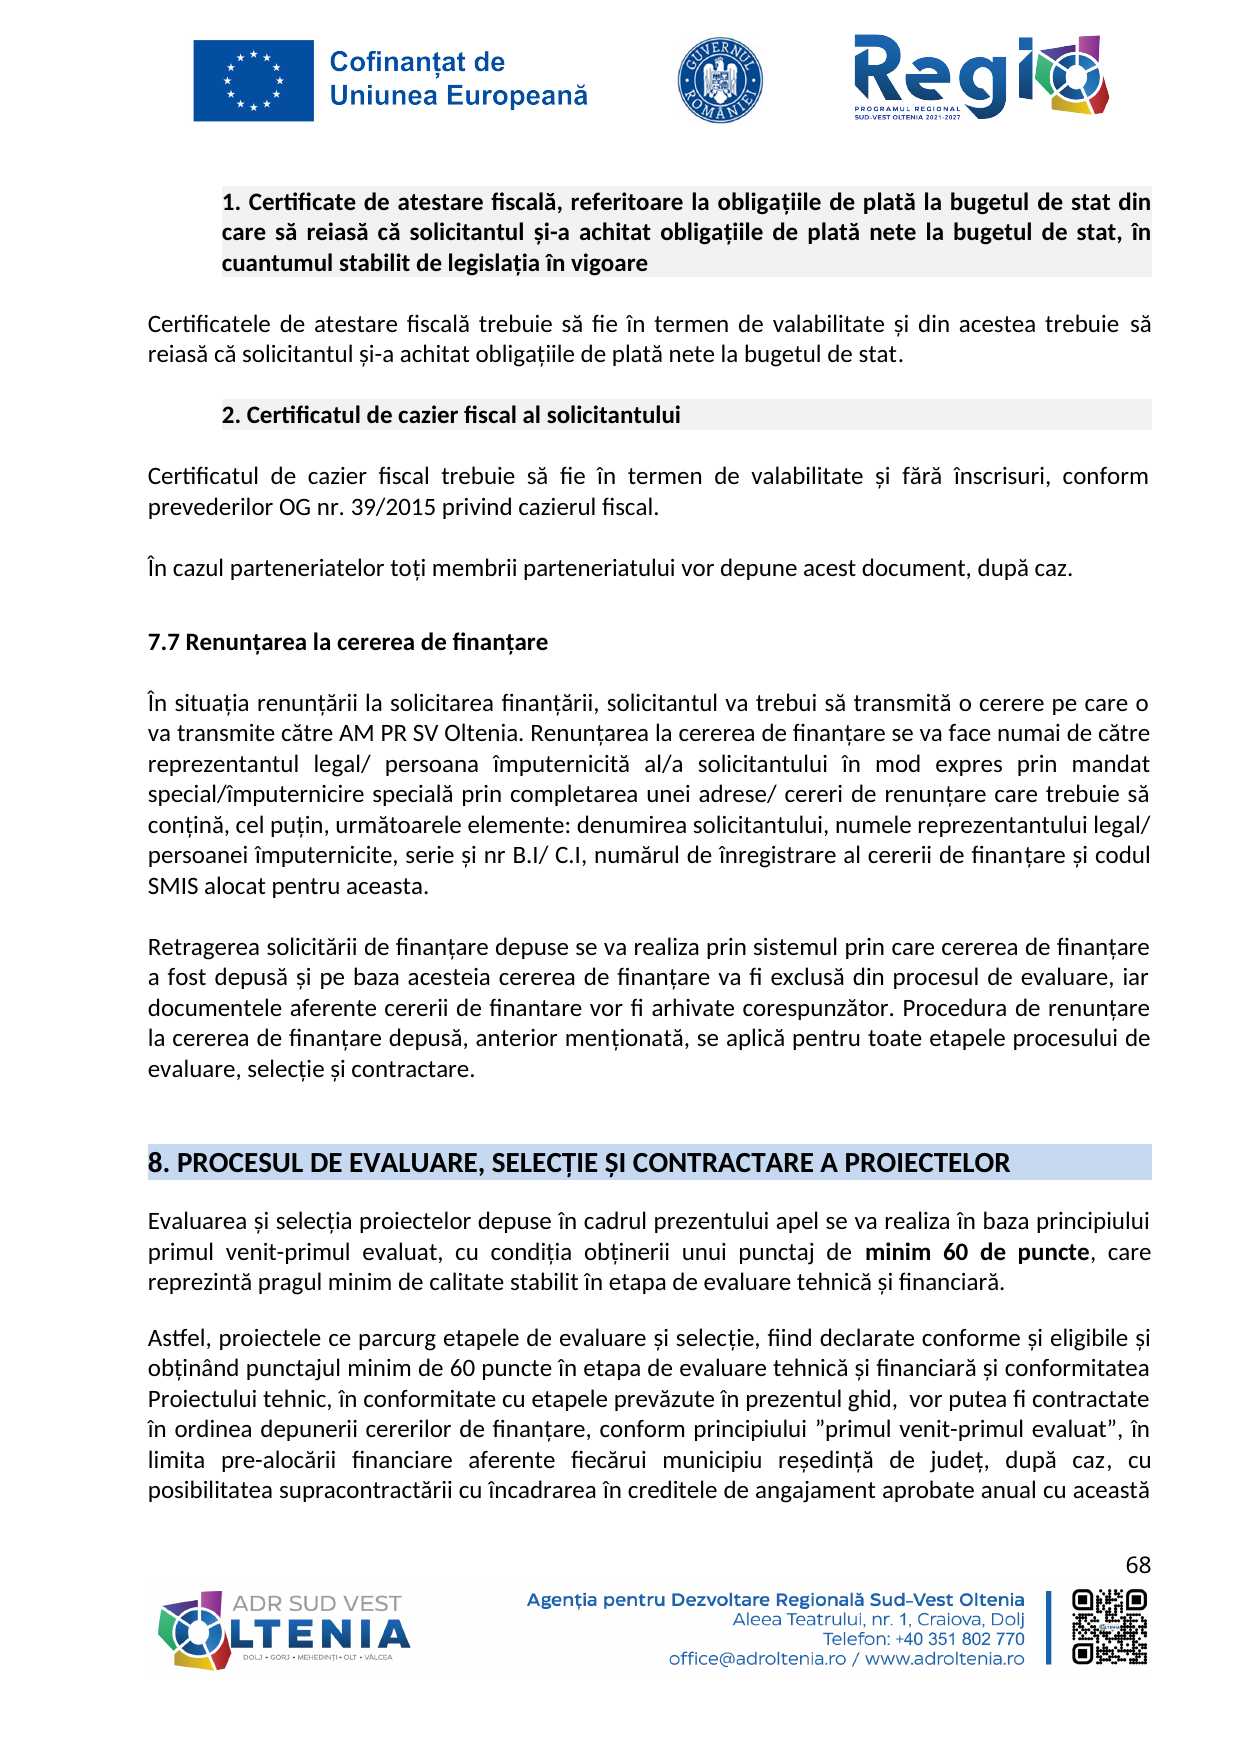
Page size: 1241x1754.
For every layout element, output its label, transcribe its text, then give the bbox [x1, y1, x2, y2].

text Certificatul de cazier fiscal trebuie să fie în termen de valabilitate și fără înscrisuri, conform prevederilor OG nr. 39/2015 privind cazierul fiscal. [148, 461, 1152, 522]
text 1. Certificate de atestare fiscală, referitoare la obligațiile de plată la bugetul de stat din care să reiasă că solicitantul și-a achitat obligațiile de plată nete la bugetul de stat, în cuantumul stabilit de legislația în vigoare [222, 186, 1152, 277]
text Evaluarea și selecția proiectelor depuse în cadrul prezentului apel se va realiza în baza principiului primul venit-primul evaluat, cu condiția obținerii unui punctaj de minim 60 de puncte, care reprezintă pragul minim de calitate stabilit în etapa de evaluare tehnică și financiară. [148, 1205, 1152, 1297]
picture [148, 1579, 1152, 1677]
text Retragerea solicitării de finanțare depuse se va realiza prin sistemul prin care cererea de finanțare a fost depusă și pe baza acesteia cererea de finanțare va fi exclusă din procesul de evaluare, iar documentele aferente cererii de finantare vor fi arhivate corespunzător. Procedura de renunțare la cererea de finanțare depusă, anterior menţionată, se aplică pentru toate etapele procesului de evaluare, selecție și contractare. [148, 931, 1152, 1083]
picture [852, 33, 1111, 123]
picture [674, 35, 768, 125]
text 2. Certificatul de cazier fiscal al solicitantului [222, 399, 1152, 430]
text 7.7 Renunțarea la cererea de finanțare [148, 626, 1152, 656]
text În cazul parteneriatelor toţi membrii parteneriatului vor depune acest document, după caz. [148, 552, 1152, 583]
text 8. PROCESUL DE EVALUARE, SELECȚIE ȘI CONTRACTARE A PROIECTELOR [148, 1144, 1152, 1180]
text Certificatele de atestare fiscală trebuie să fie în termen de valabilitate și din acestea trebuie să reiasă că solicitantul și-a achitat obligațiile de plată nete la bugetul de stat. [148, 308, 1152, 369]
text În situaţia renunțării la solicitarea finanțării, solicitantul va trebui să transmită o cerere pe care o va transmite către AM PR SV Oltenia. Renunțarea la cererea de finanțare se va face numai de către reprezentantul legal/ persoana împuternicită al/a solicitantului în mod expres prin mandat special/împuternicire specială prin completarea unei adrese/ cereri de renunțare care trebuie să conțină, cel puțin, următoarele elemente: denumirea solicitantului, numele reprezentantului legal/ persoanei împuternicite, serie și nr B.I/ C.I, numărul de înregistrare al cererii de finanţare și codul SMIS alocat pentru aceasta. [148, 687, 1152, 900]
picture [188, 35, 590, 125]
